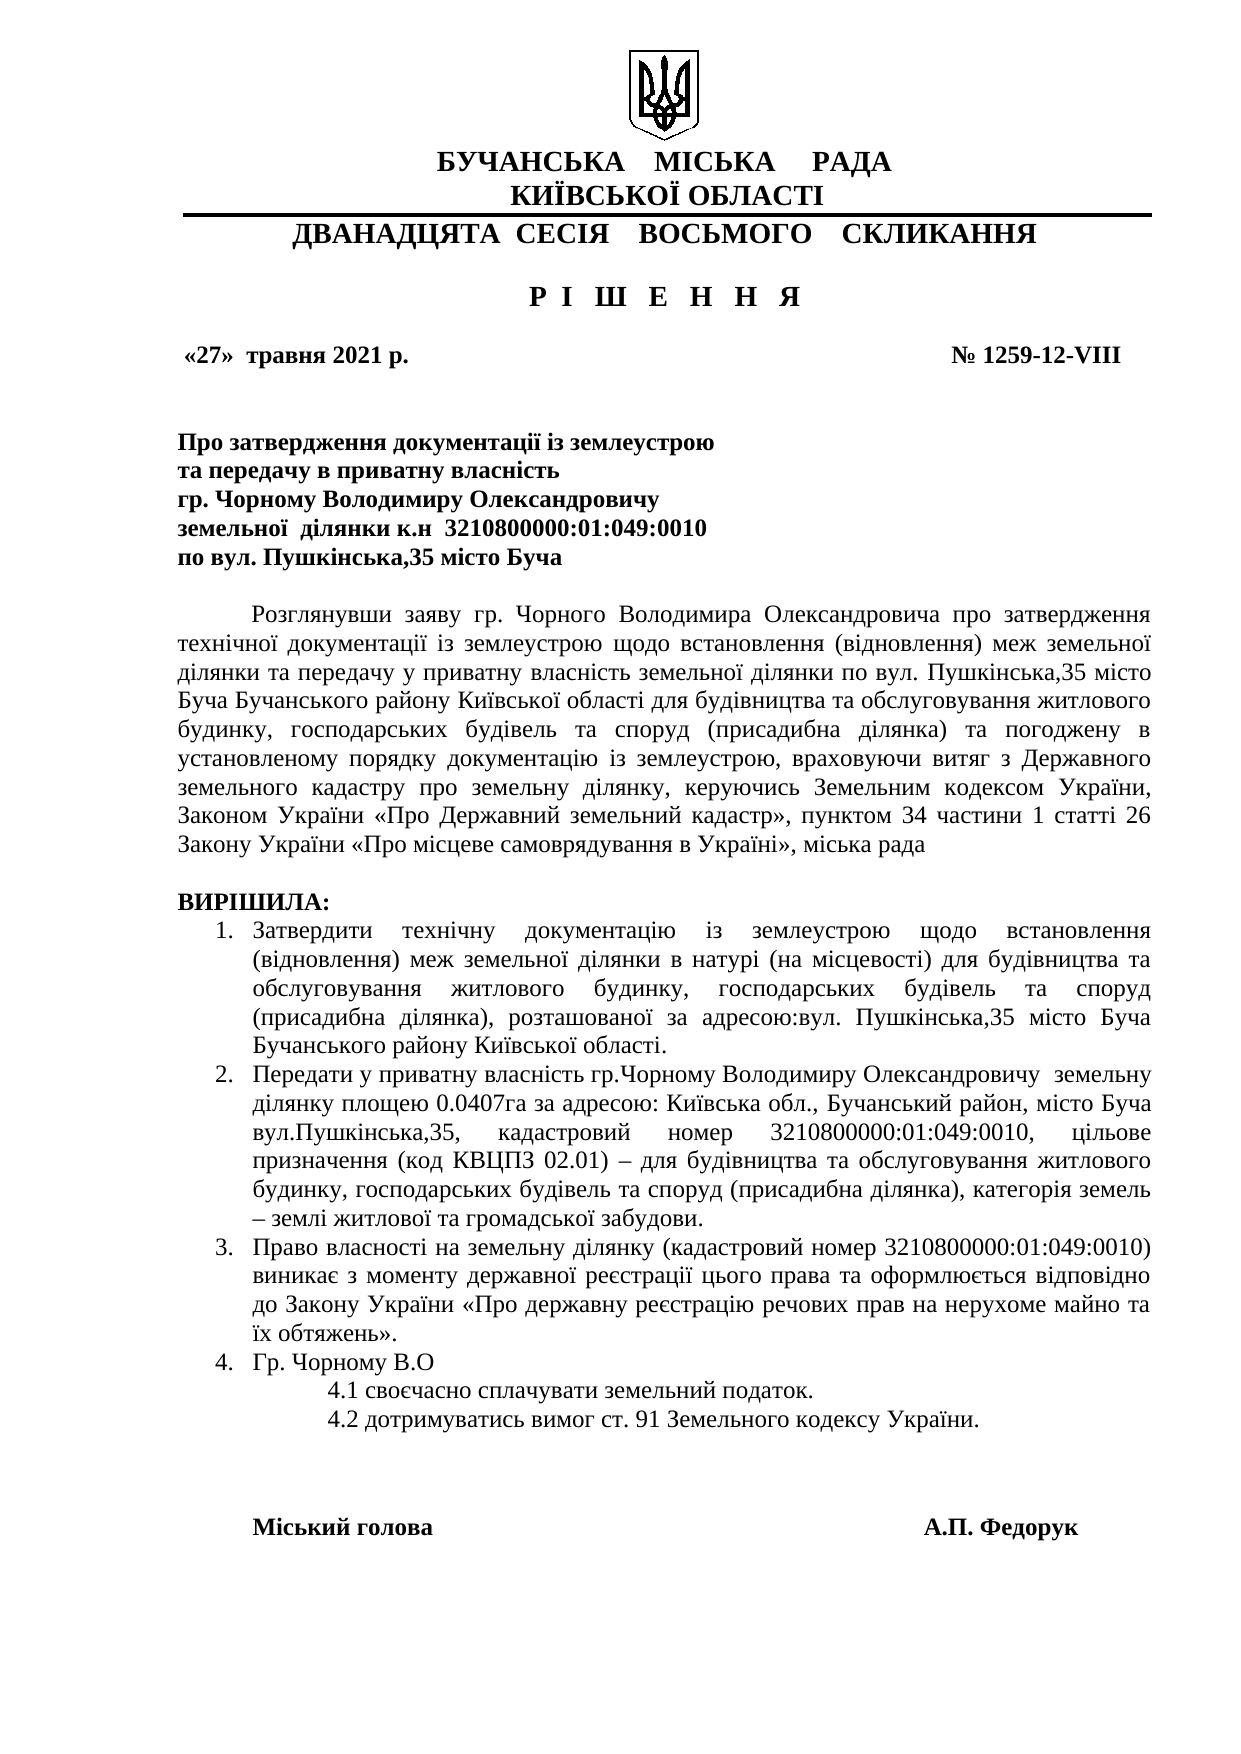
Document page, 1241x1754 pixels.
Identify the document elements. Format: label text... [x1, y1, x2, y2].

text БУЧАНСЬКА МІСЬКА РАДА [177, 144, 1152, 178]
text ВИРІШИЛА: [177, 887, 1152, 916]
text Р І Ш Е Н Н Я [177, 279, 1152, 312]
text гр. Чорному Володимиру Олександровичу [177, 484, 1152, 513]
text та передачу в приватну власність [177, 456, 1152, 484]
text 4.2 дотримуватись вимог ст. 91 Земельного кодексу України. [327, 1404, 1152, 1433]
text 4.1 своєчасно сплачувати земельний податок. [327, 1376, 1152, 1404]
list Передати у приватну власність гр.Чорному Володимиру Олександровичу земельну ділянку площею 0.0407га за адресою: Київська обл., Бучанський район, місто Буча вул.Пушкінська,35, кадастровий номер 3210800000:01:049:0010, цільове призначення (код КВЦПЗ 02.01) – для будівництва та обслуговування житлового будинку, господарських будівель та споруд (присадибна ділянка), категорія земель – землі житлової та громадської забудови. [215, 1059, 1152, 1232]
text Про затвердження документації із землеустрою [177, 427, 1152, 456]
text КИЇВСЬКОЇ ОБЛАСТІ [183, 178, 1152, 213]
list Право власності на земельну ділянку (кадастровий номер 3210800000:01:049:0010) виникає з моменту державної реєстрації цього права та оформлюється відповідно до Закону України «Про державну реєстрацію речових прав на нерухоме майно та їх обтяжень». [215, 1232, 1152, 1347]
text Міський голова А.П. Федорук [252, 1512, 1152, 1541]
list Гр. Чорному В.О [215, 1347, 1152, 1376]
text ДВАНАДЦЯТА СЕСІЯ ВОСЬМОГО СКЛИКАННЯ [177, 217, 1152, 250]
list Затвердити технічну документацію із землеустрою щодо встановлення (відновлення) меж земельної ділянки в натурі (на місцевості) для будівництва та обслуговування житлового будинку, господарських будівель та споруд (присадибна ділянка), розташованої за адресою:вул. Пушкінська,35 місто Буча Бучанського району Київської області. [215, 916, 1152, 1059]
text земельної ділянки к.н 3210800000:01:049:0010 [177, 513, 1152, 542]
text Розглянувши заяву гр. Чорного Володимира Олександровича про затвердження технічної документації із землеустрою щодо встановлення (відновлення) меж земельної ділянки та передачу у приватну власність земельної ділянки по вул. Пушкінська,35 місто Буча Бучанського району Київської області для будівництва та обслуговування житлового будинку, господарських будівель та споруд (присадибна ділянка) та погоджену в установленому порядку документацію із землеустрою, враховуючи витяг з Державного земельного кадастру про земельну ділянку, керуючись Земельним кодексом України, Законом України «Про Державний земельний кадастр», пунктом 34 частини 1 статті 26 Закону України «Про місцеве самоврядування в Україні», міська рада [177, 599, 1152, 858]
text «27» травня 2021 р. № 1259-12-VIIІ [177, 341, 1152, 369]
text по вул. Пушкінська,35 місто Буча [177, 542, 1152, 571]
